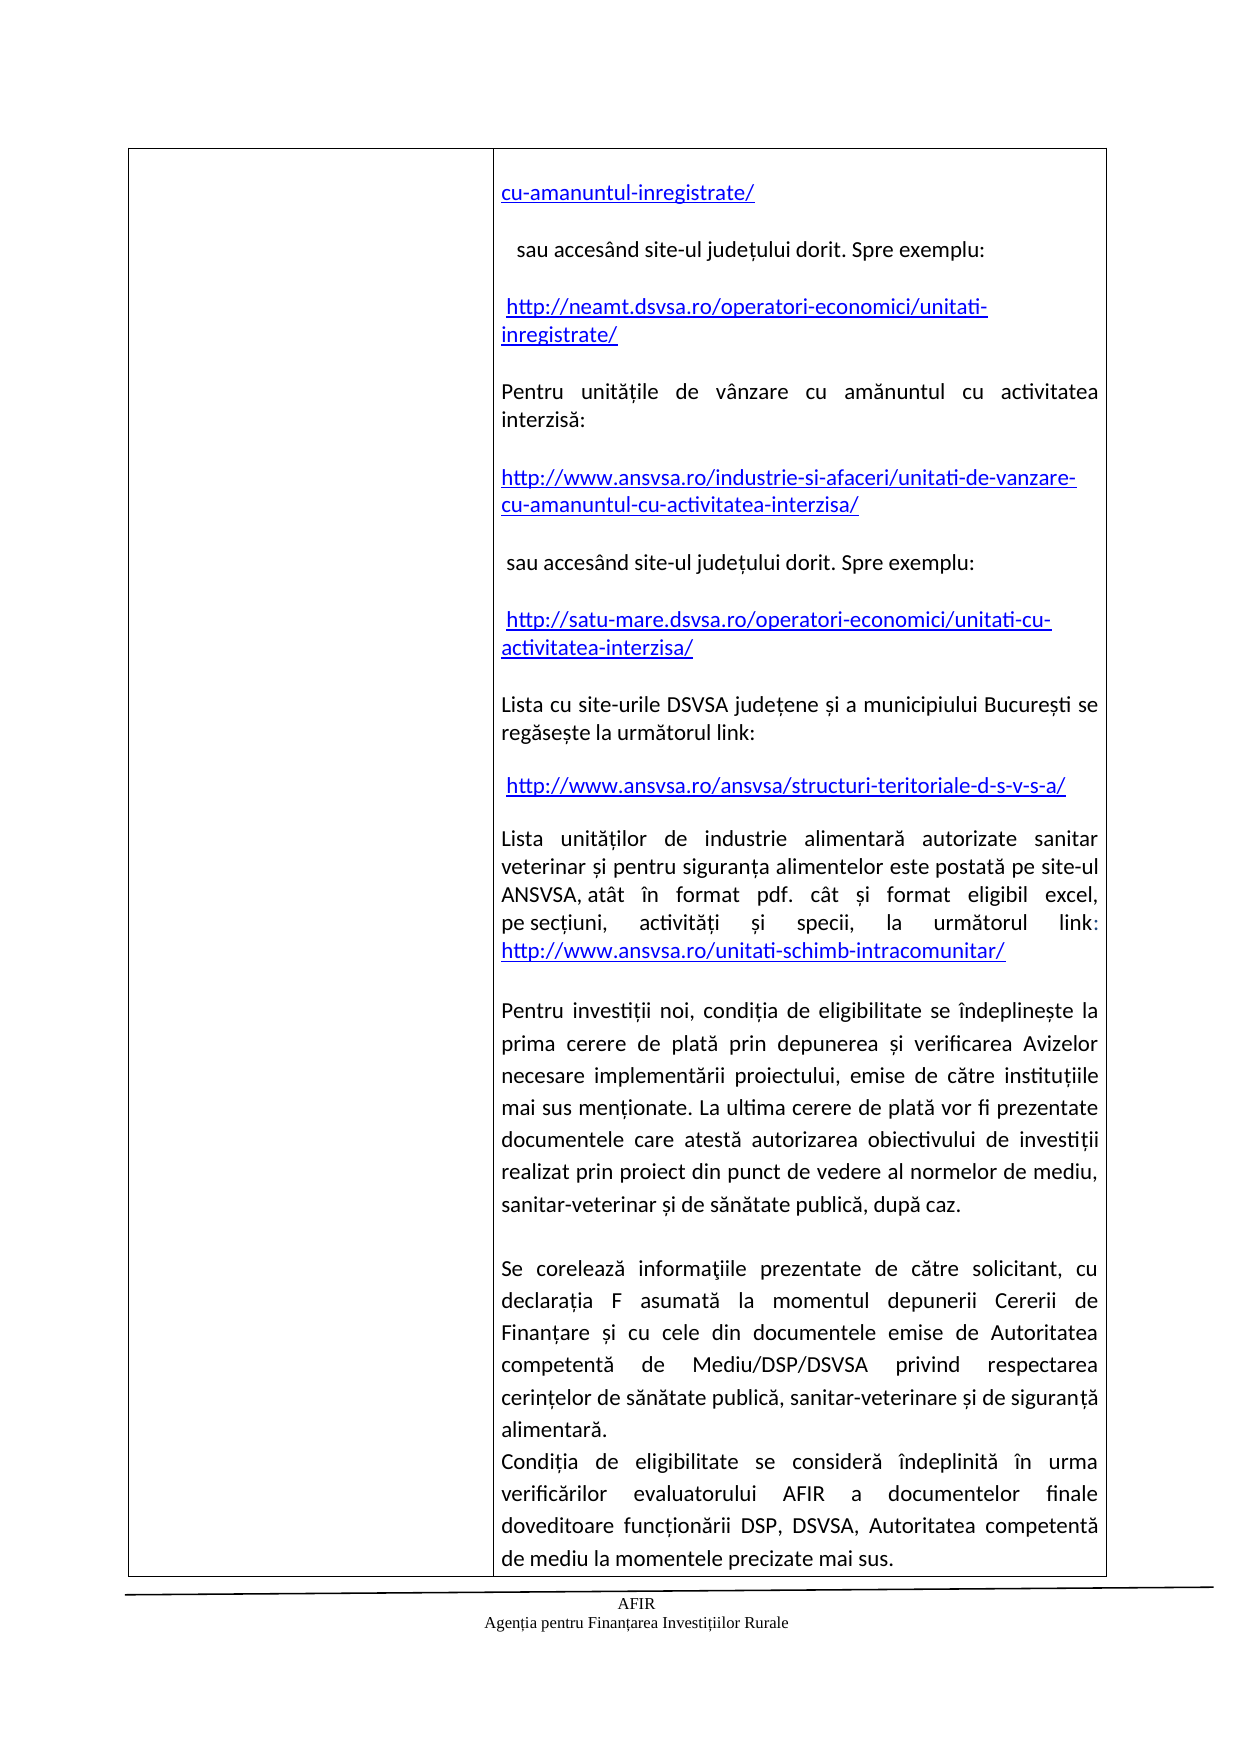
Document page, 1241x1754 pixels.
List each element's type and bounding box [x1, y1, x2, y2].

table_cell [129, 149, 493, 1576]
table_cell [494, 149, 1106, 1576]
